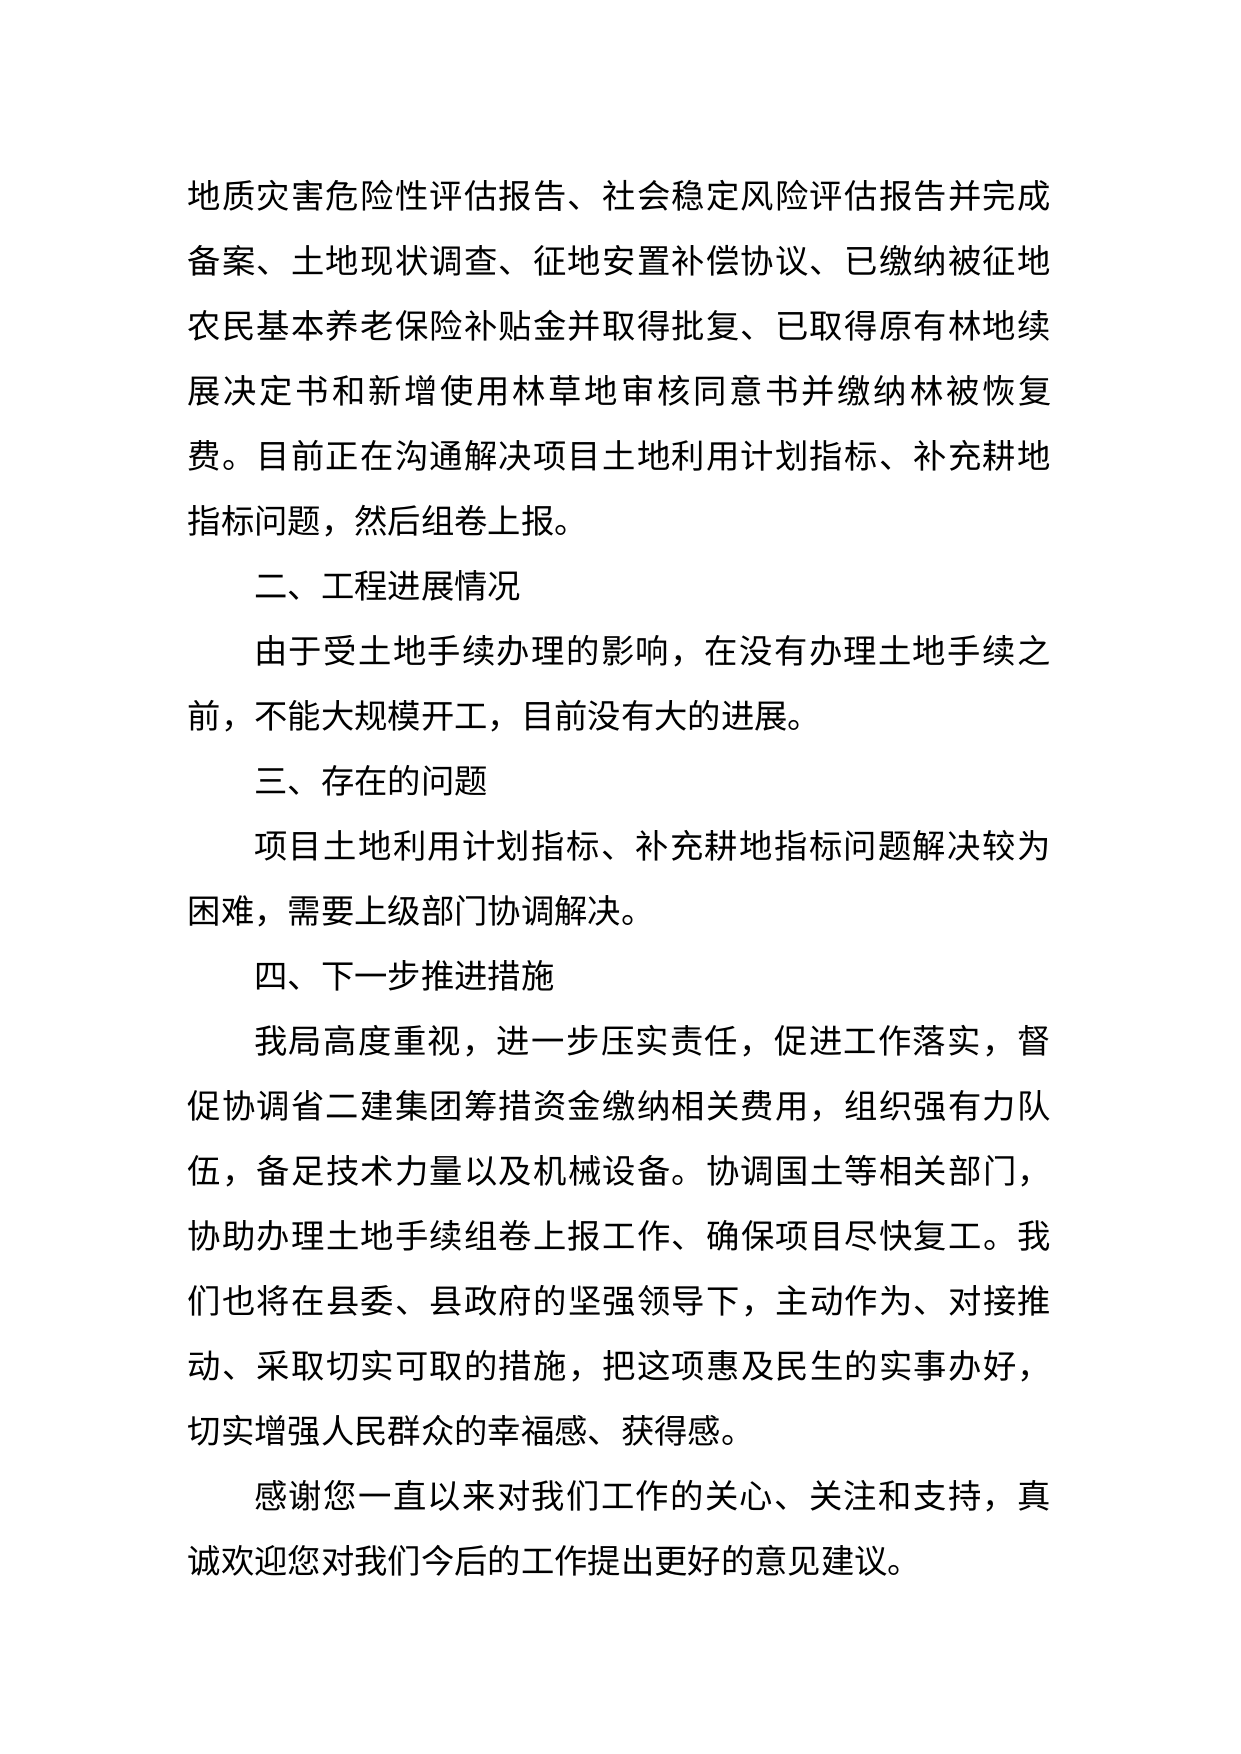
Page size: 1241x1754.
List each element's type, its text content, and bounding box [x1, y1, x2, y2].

text 由于受土地手续办理的影响，在没有办理土地手续之前，不能大规模开工，目前没有大的进展。 [187, 617, 1053, 747]
text 我局高度重视，进一步压实责任，促进工作落实，督促协调省二建集团筹措资金缴纳相关费用，组织强有力队伍，备足技术力量以及机械设备。协调国土等相关部门，协助办理土地手续组卷上报工作、确保项目尽快复工。我们也将在县委、县政府的坚强领导下，主动作为、对接推动、采取切实可取的措施，把这项惠及民生的实事办好，切实增强人民群众的幸福感、获得感。 [187, 1007, 1053, 1462]
text 项目土地利用计划指标、补充耕地指标问题解决较为困难，需要上级部门协调解决。 [187, 812, 1053, 942]
text 四、下一步推进措施 [187, 942, 1053, 1007]
text 感谢您一直以来对我们工作的关心、关注和支持，真诚欢迎您对我们今后的工作提出更好的意见建议。 [187, 1462, 1053, 1592]
text 二、工程进展情况 [187, 552, 1053, 617]
text 三、存在的问题 [187, 747, 1053, 812]
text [187, 162, 1053, 552]
